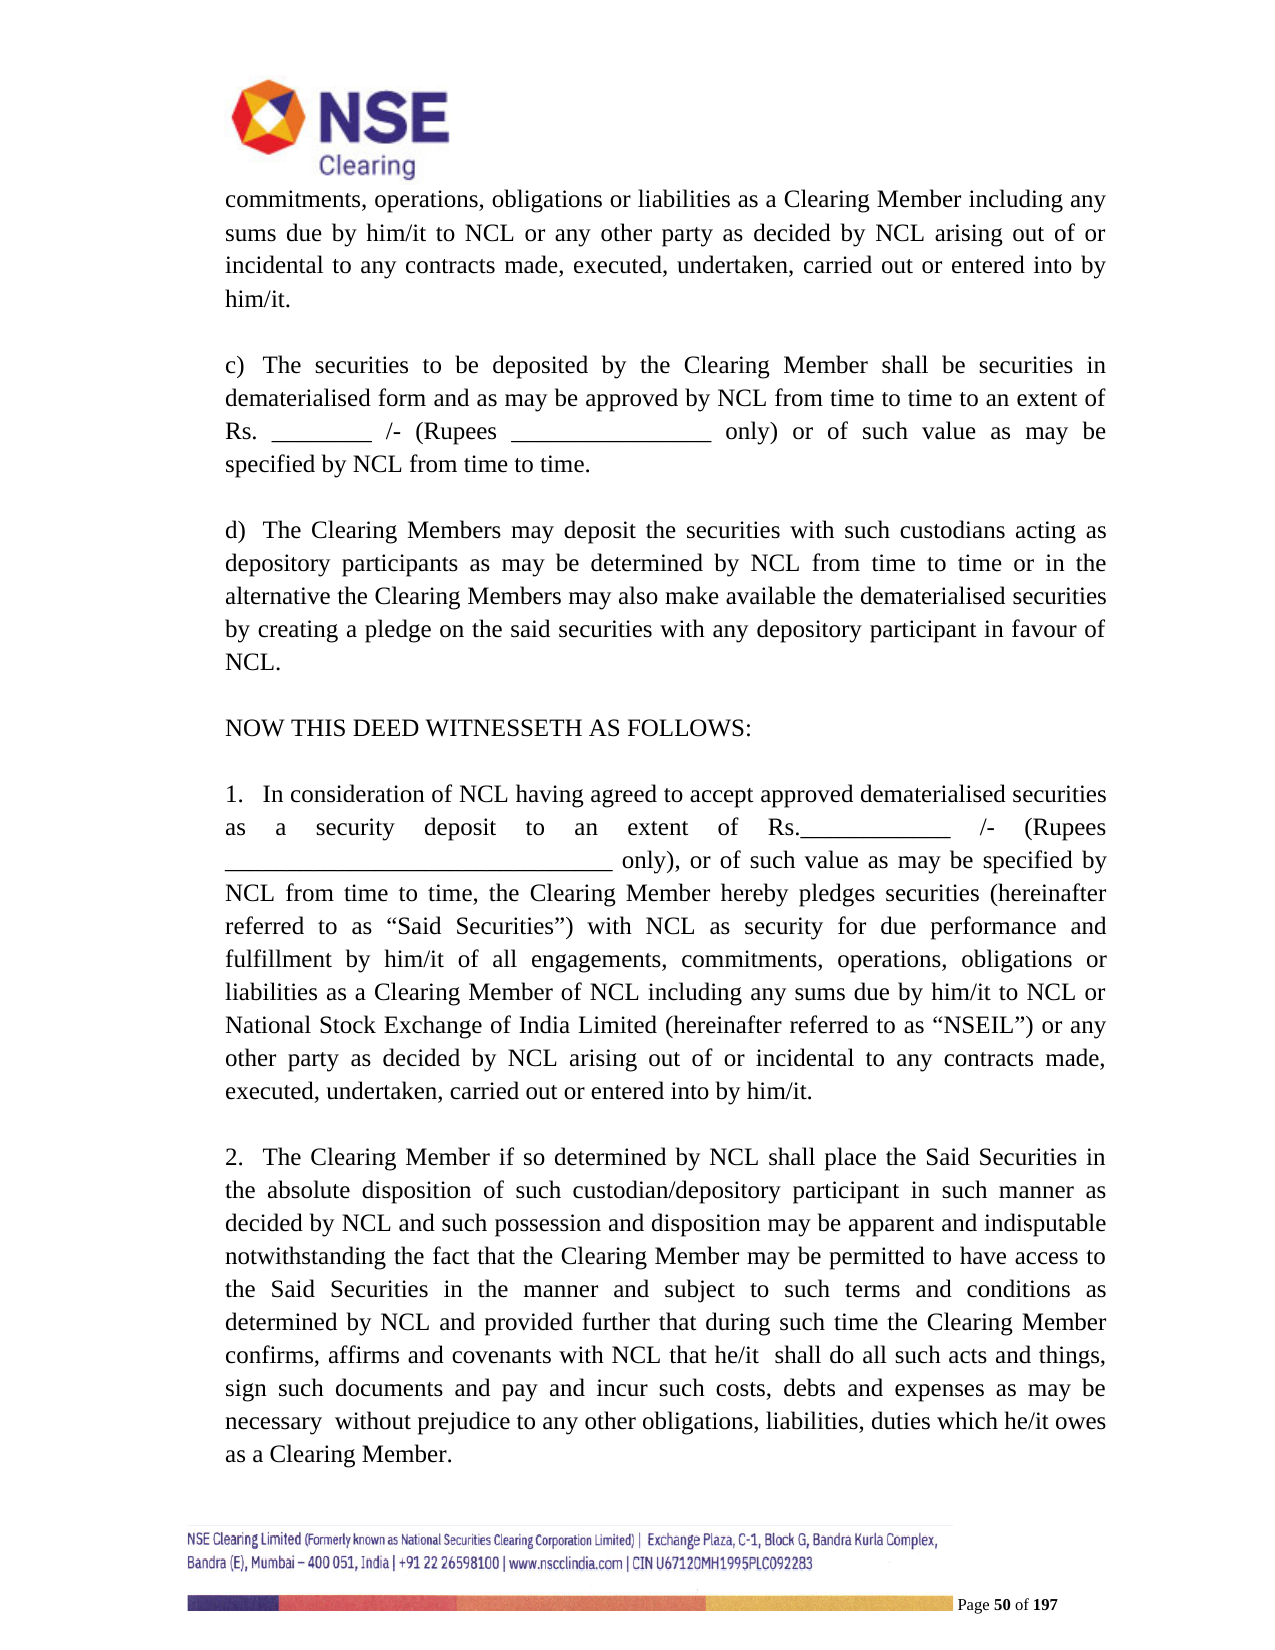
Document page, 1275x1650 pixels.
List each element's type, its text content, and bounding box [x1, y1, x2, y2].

list d) The Clearing Members may deposit the securities with such custodians acting as depository participants as may be determined by NCL from time to time or in the alternative the Clearing Members may also make available the dematerialised securities by creating a pledge on the said securities with any depository participant in favour of NCL. [225, 515, 1107, 676]
list c) The securities to be deposited by the Clearing Member shall be securities in dematerialised form and as may be approved by NCL from time to time to an extent of Rs. ________ /- (Rupees ________________ only) or of such value as may be specified by NCL from time to time. [225, 350, 1107, 477]
list 2. The Clearing Member if so determined by NCL shall place the Said Securities in the absolute disposition of such custodian/depository participant in such manner as decided by NCL and such possession and disposition may be apparent and indisputable notwithstanding the fact that the Clearing Member may be permitted to have access to the Said Securities in the manner and subject to such terms and conditions as determined by NCL and provided further that during such time the Clearing Member confirms, affirms and covenants with NCL that he/it shall do all such acts and things, sign such documents and pay and incur such costs, debts and expenses as may be necessary without prejudice to any other obligations, liabilities, duties which he/it owes as a Clearing Member. [225, 1142, 1107, 1468]
picture [187, 1525, 954, 1611]
list NOW THIS DEED WITNESSETH AS FOLLOWS: [225, 713, 1107, 742]
list 1. In consideration of NCL having agreed to accept approved dematerialised securities as a security deposit to an extent of Rs.____________ /- (Rupees _______________________________ only), or of such value as may be specified by NCL from time to time, the Clearing Member hereby pledges securities (hereinafter referred to as “Said Securities”) with NCL as security for due performance and fulfillment by him/it of all engagements, commitments, operations, obligations or liabilities as a Clearing Member of NCL including any sums due by him/it to NCL or National Stock Exchange of India Limited (hereinafter referred to as “NSEIL”) or any other party as decided by NCL arising out of or incidental to any contracts made, executed, undertaken, carried out or entered into by him/it. [225, 779, 1107, 1105]
picture [187, 75, 493, 185]
